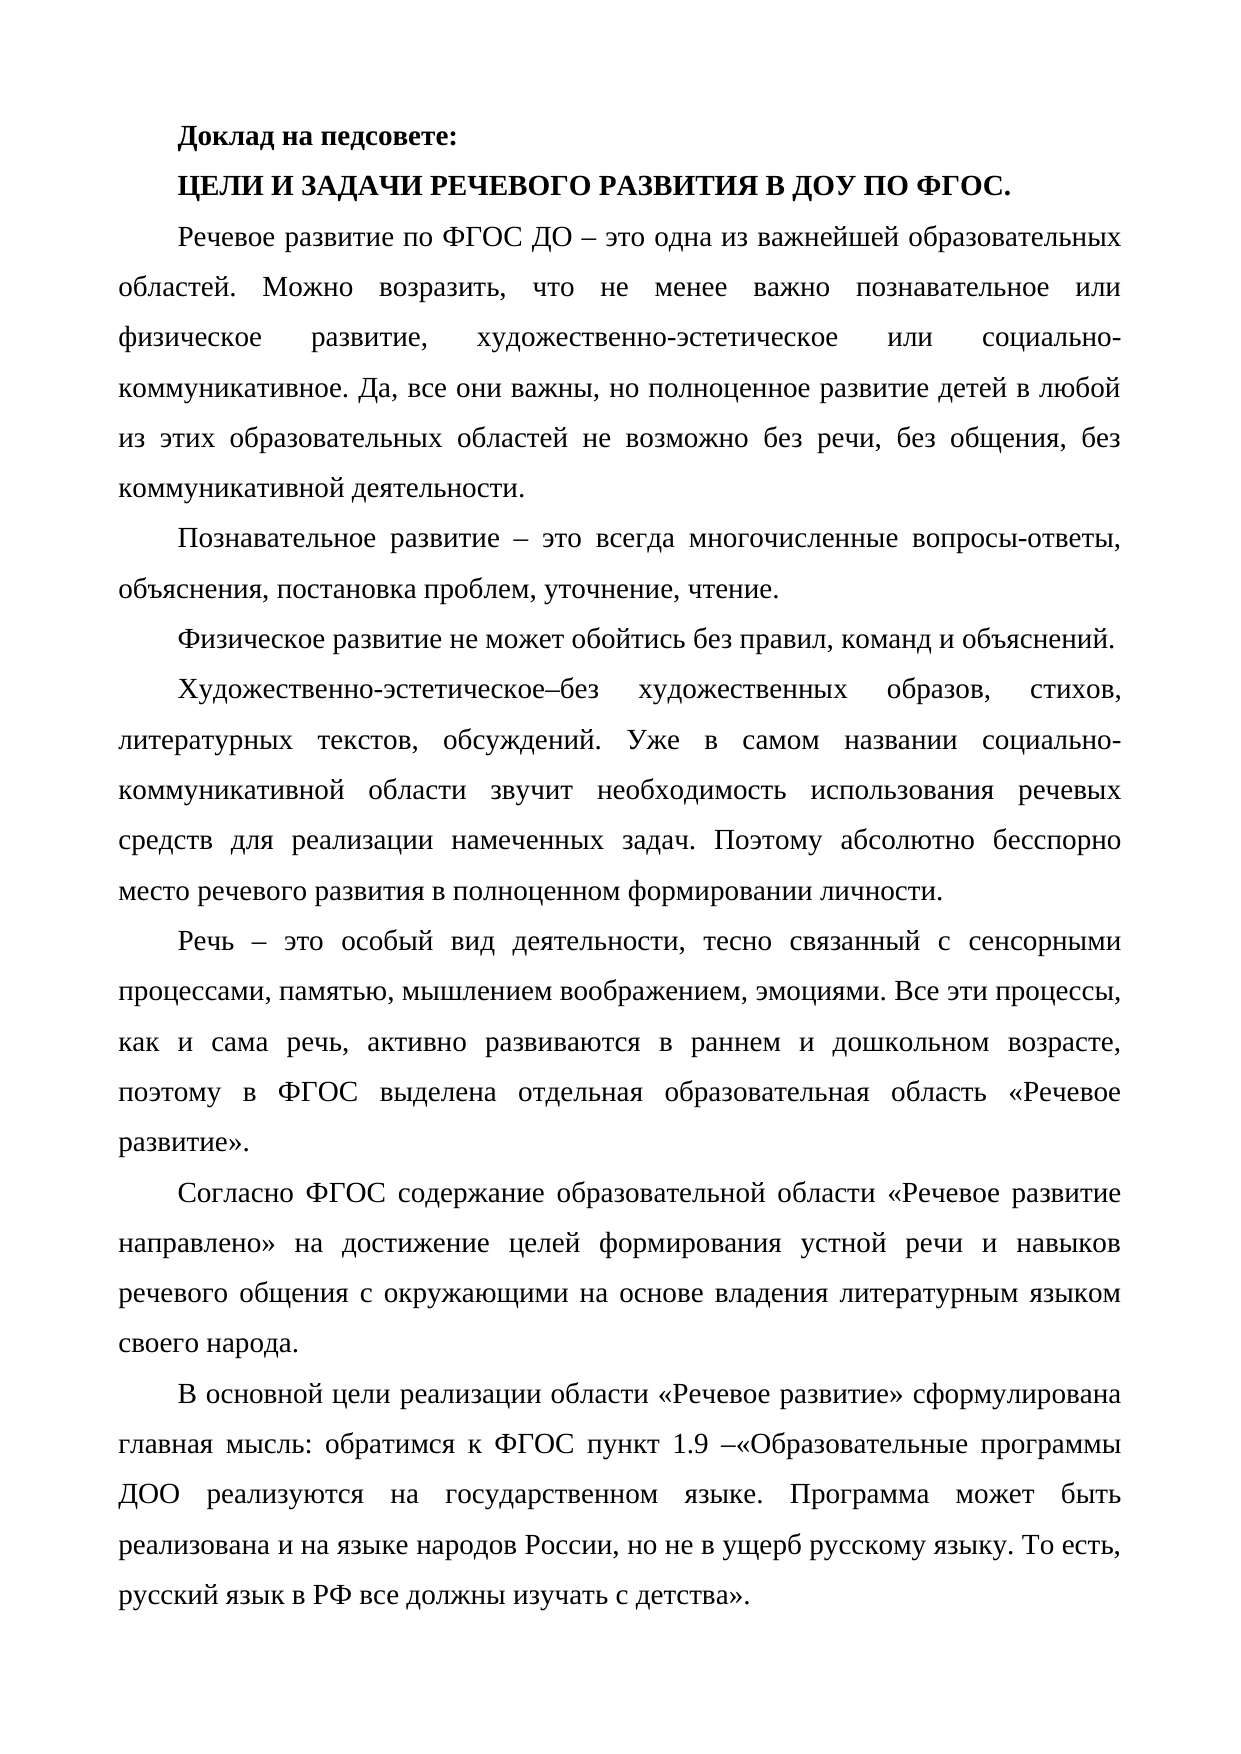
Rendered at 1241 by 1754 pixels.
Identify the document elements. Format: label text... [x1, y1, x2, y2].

text ЦЕЛИ И ЗАДАЧИ РЕЧЕВОГО РАЗВИТИЯ В ДОУ ПО ФГОС. [118, 168, 1122, 202]
text Речь – это особый вид деятельности, тесно связанный с сенсорными процессами, памятью, мышлением воображением, эмоциями. Все эти процессы, как и сама речь, активно развиваются в раннем и дошкольном возрасте, поэтому в ФГОС выделена отдельная образовательная область «Речевое развитие». [118, 923, 1122, 1158]
text Речевое развитие по ФГОС ДО – это одна из важнейшей образовательных областей. Можно возразить, что не менее важно познавательное или физическое развитие, художественно-эстетическое или социально-коммуникативное. Да, все они важны, но полноценное развитие детей в любой из этих образовательных областей не возможно без речи, без общения, без коммуникативной деятельности. [118, 219, 1122, 504]
text В основной цели реализации области «Речевое развитие» сформулирована главная мысль: обратимся к ФГОС пункт 1.9 –«Образовательные программы ДОО реализуются на государственном языке. Программа может быть реализована и на языке народов России, но не в ущерб русскому языку. То есть, русский язык в РФ все должны изучать с детства». [118, 1376, 1122, 1611]
text Познавательное развитие – это всегда многочисленные вопросы-ответы, объяснения, постановка проблем, уточнение, чтение. [118, 521, 1122, 604]
text Художественно-эстетическое–без художественных образов, стихов, литературных текстов, обсуждений. Уже в самом названии социально-коммуникативной области звучит необходимость использования речевых средств для реализации намеченных задач. Поэтому абсолютно бесспорно место речевого развития в полноценном формировании личности. [118, 672, 1122, 906]
text Доклад на педсовете: [118, 118, 1122, 152]
text Согласно ФГОС содержание образовательной области «Речевое развитие направлено» на достижение целей формирования устной речи и навыков речевого общения с окружающими на основе владения литературным языком своего народа. [118, 1175, 1122, 1359]
text Физическое развитие не может обойтись без правил, команд и объяснений. [118, 621, 1122, 655]
